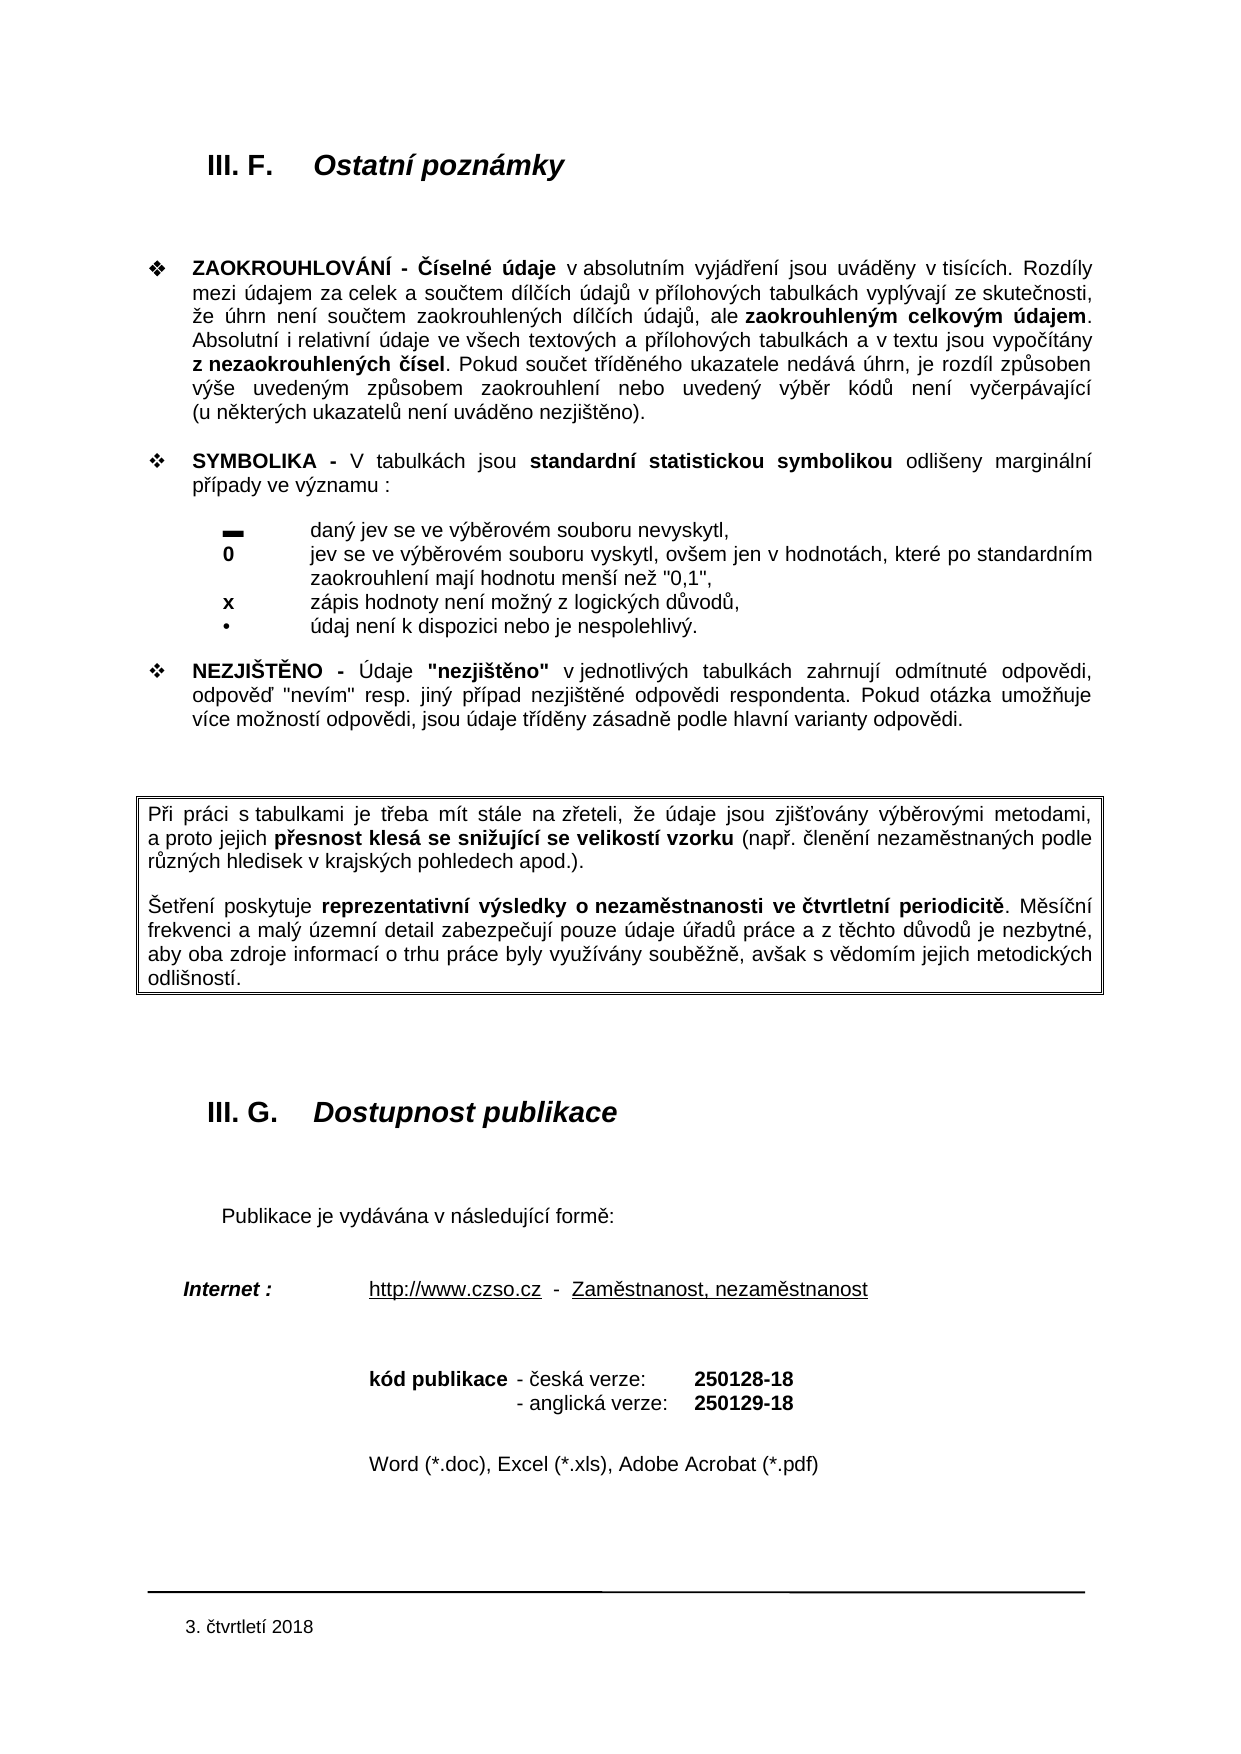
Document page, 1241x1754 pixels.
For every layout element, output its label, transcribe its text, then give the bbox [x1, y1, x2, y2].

text • údaj není k dispozici nebo je nespolehlivý. [207, 614, 1092, 638]
text x zápis hodnoty není možný z logických důvodů, [207, 590, 1092, 614]
list NEZJIŠTĚNO - Údaje "nezjištěno" v jednotlivých tabulkách zahrnují odmítnuté odpovědi, odpověď "nevím" resp. jiný případ nezjištěné odpovědi respondenta. Pokud otázka umožňuje více možností odpovědi, jsou údaje tříděny zásadně podle hlavní varianty odpovědi. [148, 658, 1092, 731]
text - anglická verze: 250129-18 [148, 1391, 1092, 1415]
text Word (*.doc), Excel (*.xls), Adobe Acrobat (*.pdf) [148, 1452, 1092, 1476]
list ZAOKROUHLOVÁNÍ - Číselné údaje v absolutním vyjádření jsou uváděny v tisících. Rozdíly mezi údajem za celek a součtem dílčích údajů v přílohových tabulkách vyplývají ze skutečnosti, že úhrn není součtem zaokrouhlených dílčích údajů, ale zaokrouhleným celkovým údajem. Absolutní i relativní údaje ve všech textových a přílohových tabulkách a v textu jsou vypočítány z nezaokrouhlených čísel. Pokud součet tříděného ukazatele nedává úhrn, je rozdíl způsoben výše uvedeným způsobem zaokrouhlení nebo uvedený výběr kódů není vyčerpávající (u některých ukazatelů není uváděno nezjištěno). [148, 256, 1092, 424]
text kód publikace - česká verze: 250128-18 [148, 1367, 1092, 1391]
list SYMBOLIKA - V tabulkách jsou standardní statistickou symbolikou odlišeny marginální případy ve významu : [148, 449, 1092, 497]
text ▬ daný jev se ve výběrovém souboru nevyskytl, [207, 518, 1092, 542]
text Šetření poskytuje reprezentativní výsledky o nezaměstnanosti ve čtvrtletní periodicitě. Měsíční frekvenci a malý územní detail zabezpečují pouze údaje úřadů práce a z těchto důvodů je nezbytné, aby oba zdroje informací o trhu práce byly využívány souběžně, avšak s vědomím jejich metodických odlišností. [139, 889, 1101, 992]
list Ostatní poznámky [207, 148, 1092, 181]
list Dostupnost publikace [207, 1095, 1092, 1129]
text Publikace je vydávána v následující formě: [148, 1204, 1092, 1228]
text Internet : http://www.czso.cz - Zaměstnanost, nezaměstnanost [148, 1277, 1092, 1301]
text Při práci s tabulkami je třeba mít stále na zřeteli, že údaje jsou zjišťovány výběrovými metodami, a proto jejich přesnost klesá se snižující se velikostí vzorku (např. členění nezaměstnaných podle různých hledisek v krajských pohledech apod.). [139, 799, 1101, 873]
text 0 jev se ve výběrovém souboru vyskytl, ovšem jen v hodnotách, které po standardním zaokrouhlení mají hodnotu menší než "0,1", [207, 542, 1092, 590]
